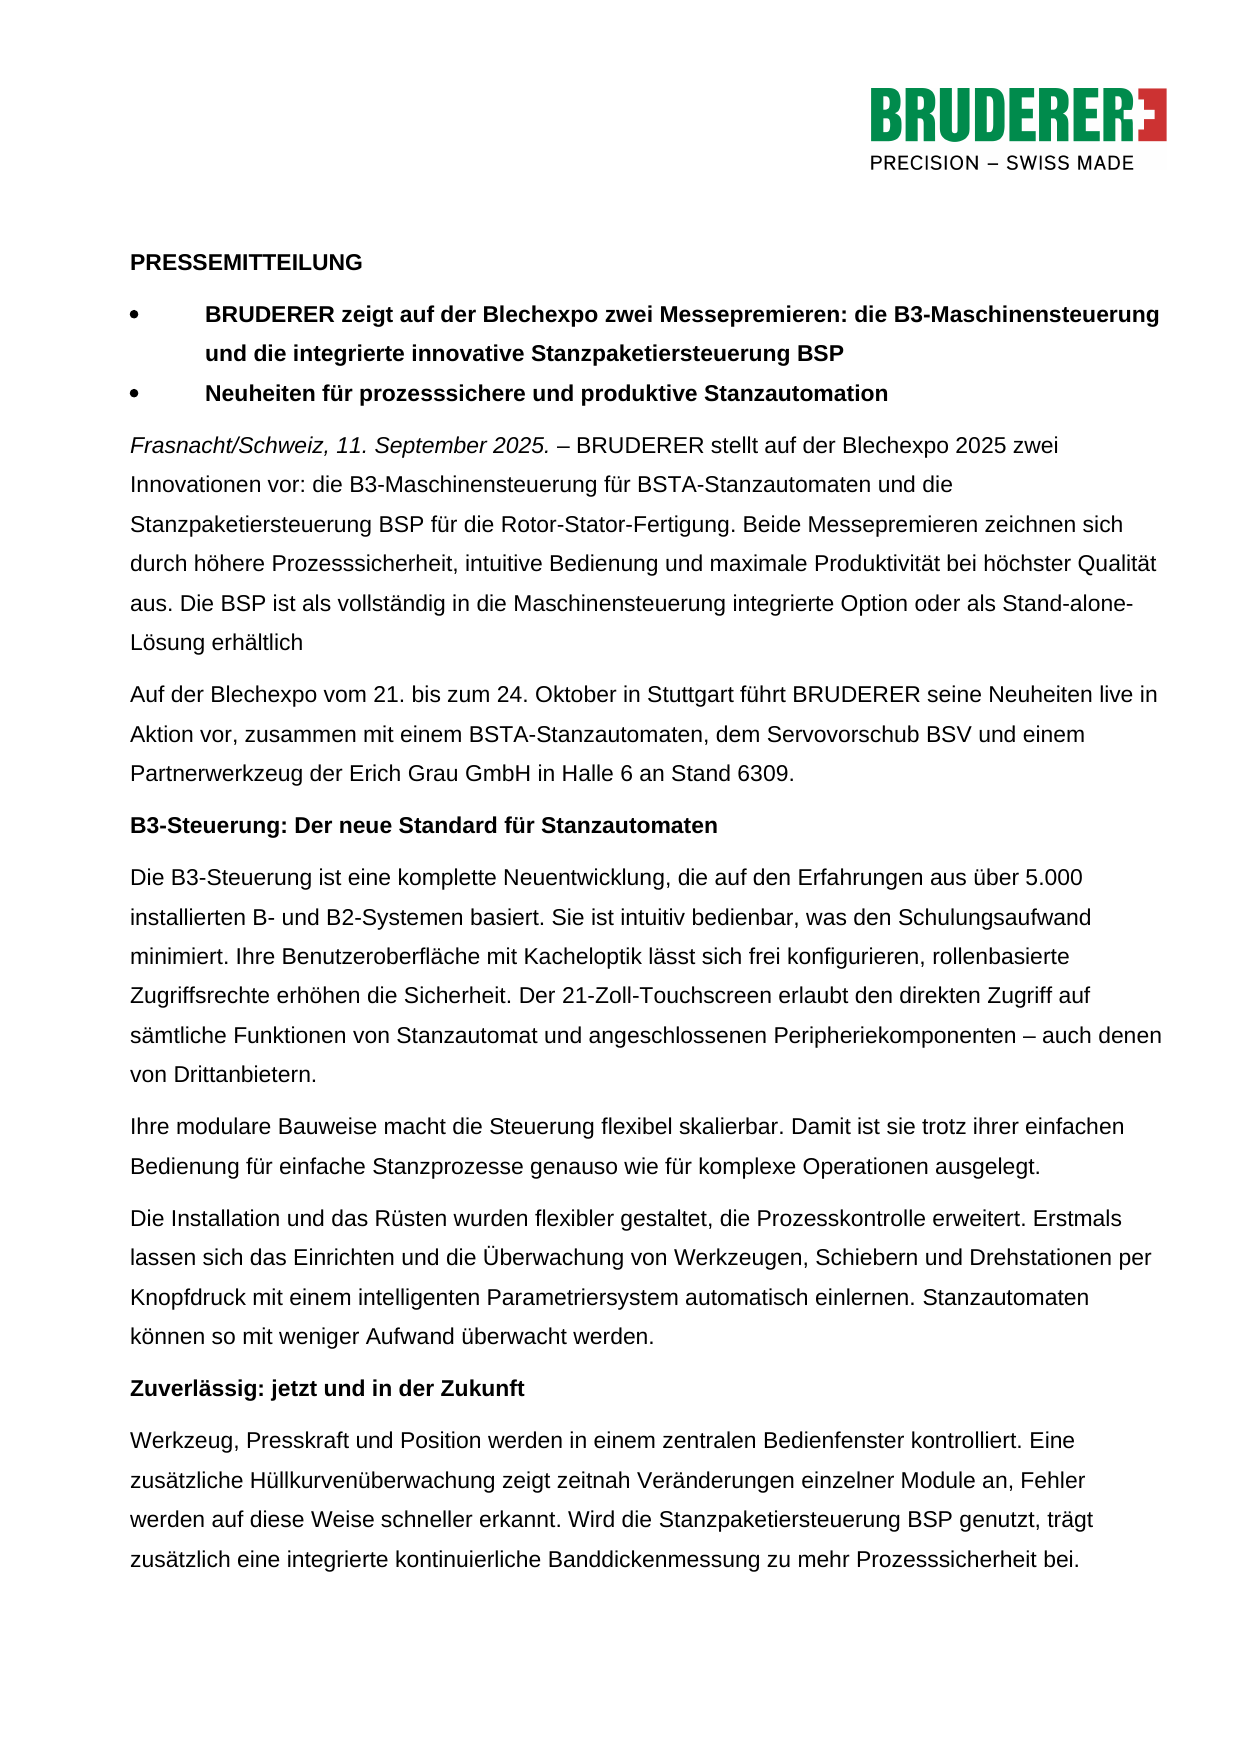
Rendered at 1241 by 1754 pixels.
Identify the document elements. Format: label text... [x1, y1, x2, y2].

text Werkzeug, Presskraft und Position werden in einem zentralen Bedienfenster kontrolliert. Eine zusätzliche Hüllkurvenüberwachung zeigt zeitnah Veränderungen einzelner Module an, Fehler werden auf diese Weise schneller erkannt. Wird die Stanzpaketiersteuerung BSP genutzt, trägt zusätzlich eine integrierte kontinuierliche Banddickenmessung zu mehr Prozesssicherheit bei. [130, 1427, 1167, 1572]
text Die B3-Steuerung ist eine komplette Neuentwicklung, die auf den Erfahrungen aus über 5.000 installierten B- und B2-Systemen basiert. Sie ist intuitiv bedienbar, was den Schulungsaufwand minimiert. Ihre Benutzeroberfläche mit Kacheloptik lässt sich frei konfigurieren, rollenbasierte Zugriffsrechte erhöhen die Sicherheit. Der 21-Zoll-Touchscreen erlaubt den direkten Zugriff auf sämtliche Funktionen von Stanzautomat und angeschlossenen Peripheriekomponenten – auch denen von Drittanbietern. [130, 864, 1167, 1088]
list BRUDERER zeigt auf der Blechexpo zwei Messepremieren: die B3-Maschinensteuerung und die integrierte innovative Stanzpaketiersteuerung BSP [130, 301, 1167, 367]
text Frasnacht/Schweiz, 11. September 2025. – BRUDERER stellt auf der Blechexpo 2025 zwei Innovationen vor: die B3-Maschinensteuerung für BSTA-Stanzautomaten und die Stanzpaketiersteuerung BSP für die Rotor-Stator-Fertigung. Beide Messepremieren zeichnen sich durch höhere Prozesssicherheit, intuitive Bedienung und maximale Produktivität bei höchster Qualität aus. Die BSP ist als vollständig in die Maschinensteuerung integrierte Option oder als Stand-alone-Lösung erhältlich [130, 432, 1167, 655]
text Auf der Blechexpo vom 21. bis zum 24. Oktober in Stuttgart führt BRUDERER seine Neuheiten live in Aktion vor, zusammen mit einem BSTA-Stanzautomaten, dem Servovorschub BSV und einem Partnerwerkzeug der Erich Grau GmbH in Halle 6 an Stand 6309. [130, 681, 1167, 786]
text Ihre modulare Bauweise macht die Steuerung flexibel skalierbar. Damit ist sie trotz ihrer einfachen Bedienung für einfache Stanzprozesse genauso wie für komplexe Operationen ausgelegt. [130, 1113, 1167, 1179]
text PRESSEMITTEILUNG [130, 249, 1167, 275]
picture [871, 88, 1167, 170]
text B3-Steuerung: Der neue Standard für Stanzautomaten [130, 812, 1167, 838]
list Neuheiten für prozesssichere und produktive Stanzautomation [130, 380, 1167, 406]
text Zuverlässig: jetzt und in der Zukunft [130, 1375, 1167, 1402]
text Die Installation und das Rüsten wurden flexibler gestaltet, die Prozesskontrolle erweitert. Erstmals lassen sich das Einrichten und die Überwachung von Werkzeugen, Schiebern und Drehstationen per Knopfdruck mit einem intelligenten Parametriersystem automatisch einlernen. Stanzautomaten können so mit weniger Aufwand überwacht werden. [130, 1205, 1167, 1349]
